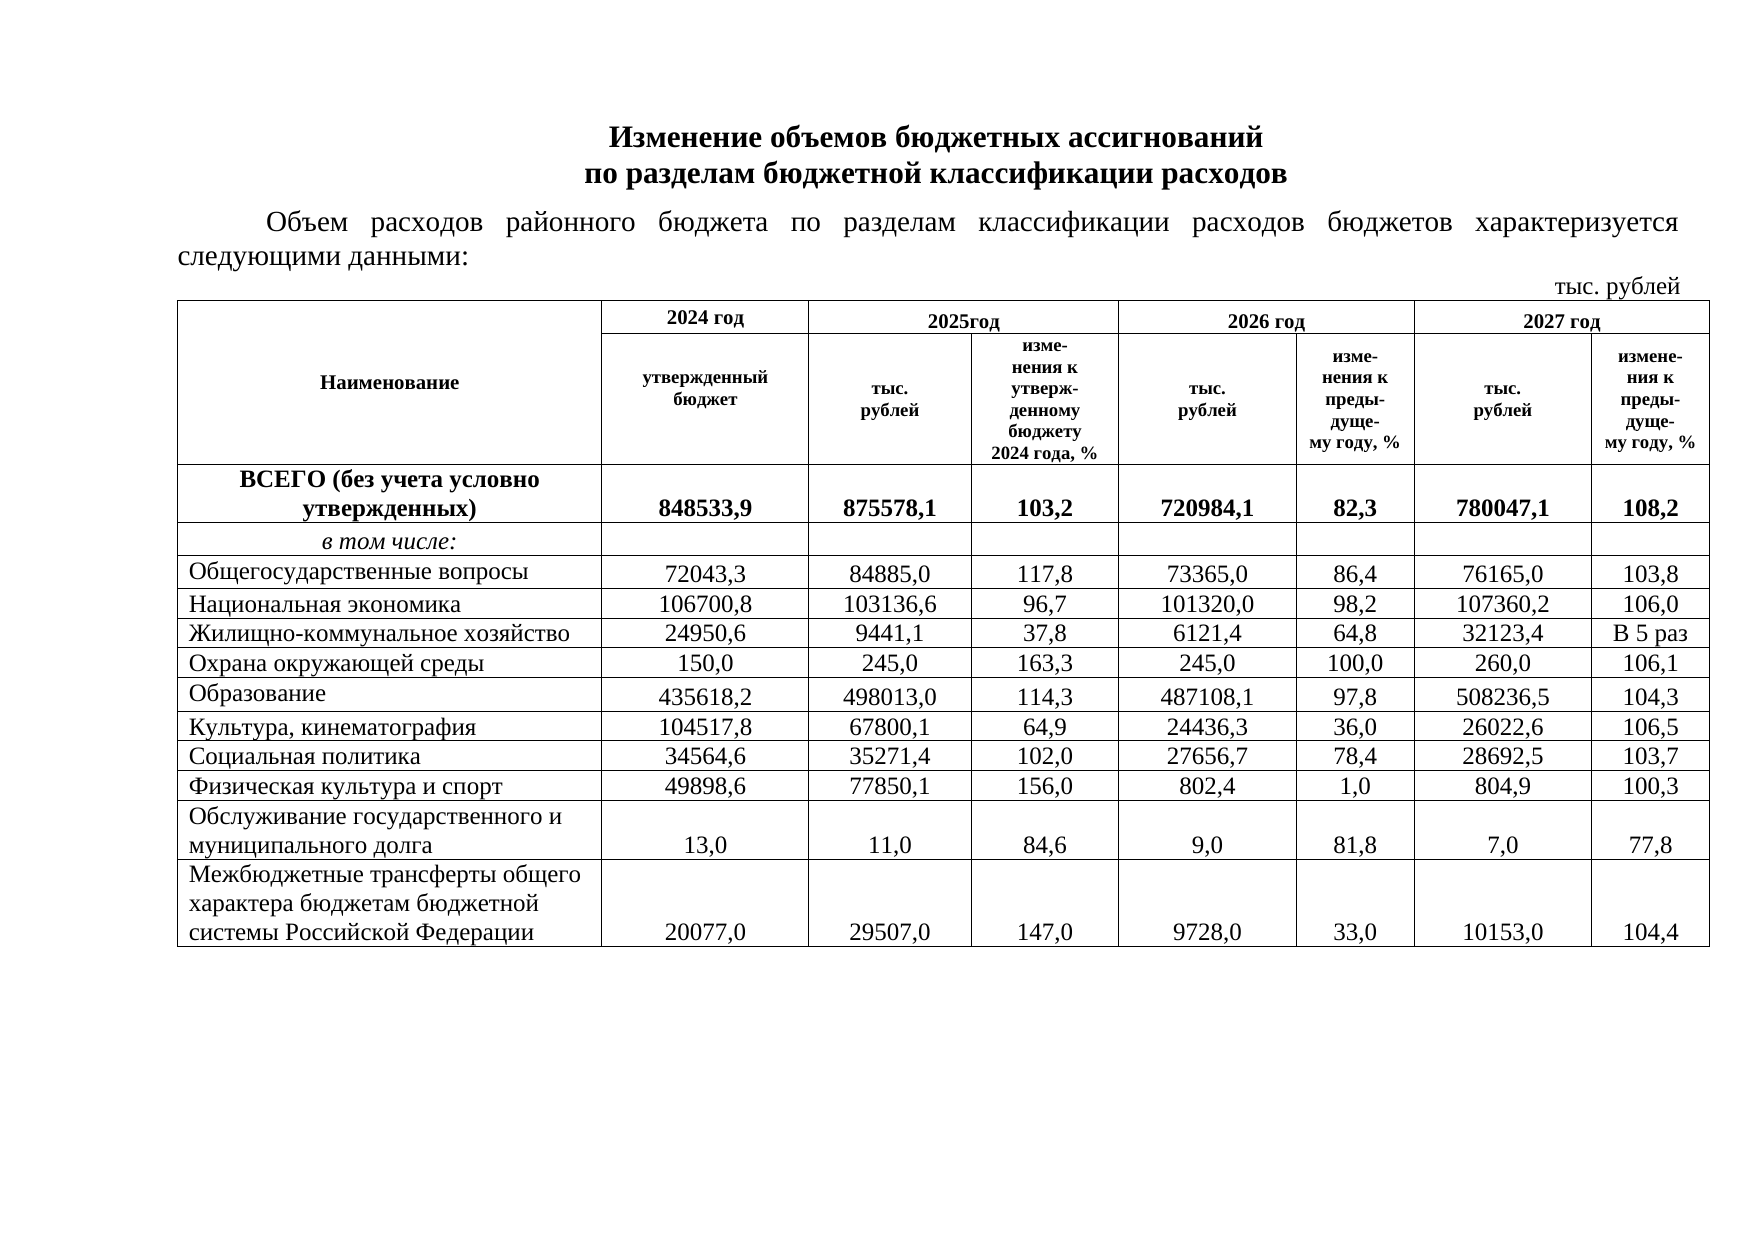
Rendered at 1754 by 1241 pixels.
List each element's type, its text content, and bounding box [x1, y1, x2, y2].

table_cell 76165,0 [1415, 556, 1591, 588]
table_cell 245,0 [809, 648, 971, 677]
table_cell 107360,2 [1415, 589, 1591, 617]
table_cell [1415, 523, 1591, 555]
table_cell 103136,6 [809, 589, 971, 617]
table_cell 72043,3 [602, 556, 808, 588]
table_header 2026 год [1119, 301, 1414, 333]
table_cell [1592, 523, 1709, 555]
table_cell [809, 523, 971, 555]
table_cell 20077,0 [602, 860, 808, 946]
table_cell [602, 523, 808, 555]
table_cell Межбюджетные трансферты общего характера бюджетам бюджетной системы Российской Федерации [178, 860, 601, 946]
table_cell 103,8 [1592, 556, 1709, 588]
table_cell 163,3 [972, 648, 1118, 677]
table_cell 435618,2 [602, 678, 808, 711]
table_cell 26022,6 [1415, 712, 1591, 740]
table_cell 73365,0 [1119, 556, 1296, 588]
table_cell 100,0 [1297, 648, 1414, 677]
table_cell измене- ния к преды-дуще- му году, % [1592, 334, 1709, 463]
table_cell 78,4 [1297, 741, 1414, 770]
table_cell Охрана окружающей среды [178, 648, 601, 677]
table_cell 28692,5 [1415, 741, 1591, 770]
table_cell 37,8 [972, 619, 1118, 647]
table_cell [1119, 523, 1296, 555]
table_cell 100,3 [1592, 771, 1709, 800]
table_cell 86,4 [1297, 556, 1414, 588]
table_cell ВСЕГО (без учета условно утвержденных) [178, 465, 601, 522]
table_cell 487108,1 [1119, 678, 1296, 711]
table_cell 106,1 [1592, 648, 1709, 677]
text по разделам бюджетной классификации расходов [177, 154, 1695, 190]
table_cell 802,4 [1119, 771, 1296, 800]
table_cell 24436,3 [1119, 712, 1296, 740]
table_cell Образование [178, 678, 601, 711]
table_cell 35271,4 [809, 741, 971, 770]
table_cell 84885,0 [809, 556, 971, 588]
table_cell 9728,0 [1119, 860, 1296, 946]
table_cell 13,0 [602, 801, 808, 858]
table_cell 102,0 [972, 741, 1118, 770]
table_cell В 5 раз [1592, 619, 1709, 647]
table_cell 98,2 [1297, 589, 1414, 617]
table_cell 10153,0 [1415, 860, 1591, 946]
table_cell Культура, кинематография [178, 712, 601, 740]
table_cell 498013,0 [809, 678, 971, 711]
table_cell [1297, 523, 1414, 555]
table_cell 147,0 [972, 860, 1118, 946]
table_cell 84,6 [972, 801, 1118, 858]
table_cell 77,8 [1592, 801, 1709, 858]
table_cell 848533,9 [602, 465, 808, 522]
table_cell 64,9 [972, 712, 1118, 740]
table_cell 7,0 [1415, 801, 1591, 858]
table_cell 27656,7 [1119, 741, 1296, 770]
table_header 2024 год [602, 301, 808, 333]
table_cell 117,8 [972, 556, 1118, 588]
table_cell 106,5 [1592, 712, 1709, 740]
table_cell 24950,6 [602, 619, 808, 647]
table_cell утвержденный бюджет [602, 334, 808, 463]
table_cell 11,0 [809, 801, 971, 858]
table_cell 804,9 [1415, 771, 1591, 800]
table_cell 64,8 [1297, 619, 1414, 647]
table_cell тыс. рублей [1119, 334, 1296, 463]
table_cell 97,8 [1297, 678, 1414, 711]
text Объем расходов районного бюджета по разделам классификации расходов бюджетов характеризуется следующими данными: [177, 204, 1680, 271]
table_cell 106,0 [1592, 589, 1709, 617]
table_cell Национальная экономика [178, 589, 601, 617]
table_cell 9,0 [1119, 801, 1296, 858]
table_cell 6121,4 [1119, 619, 1296, 647]
table_cell [972, 523, 1118, 555]
table_cell 260,0 [1415, 648, 1591, 677]
table_cell 67800,1 [809, 712, 971, 740]
table_header Наименование [178, 301, 601, 463]
table_cell 104,4 [1592, 860, 1709, 946]
table_cell Обслуживание государственного и муниципального долга [178, 801, 601, 858]
table_cell 96,7 [972, 589, 1118, 617]
table_cell 103,2 [972, 465, 1118, 522]
table_cell 150,0 [602, 648, 808, 677]
table_cell 114,3 [972, 678, 1118, 711]
table_cell 9441,1 [809, 619, 971, 647]
table_cell 49898,6 [602, 771, 808, 800]
table_cell тыс. рублей [809, 334, 971, 463]
table_cell 101320,0 [1119, 589, 1296, 617]
table_cell 104,3 [1592, 678, 1709, 711]
table_cell 103,7 [1592, 741, 1709, 770]
table_cell 77850,1 [809, 771, 971, 800]
table_cell Социальная политика [178, 741, 601, 770]
text Изменение объемов бюджетных ассигнований [177, 118, 1695, 154]
table_cell Общегосударственные вопросы [178, 556, 601, 588]
table_cell 36,0 [1297, 712, 1414, 740]
table_header 2025год [809, 301, 1118, 333]
table_cell 33,0 [1297, 860, 1414, 946]
table_cell изме- нения к преды-дуще- му году, % [1297, 334, 1414, 463]
table_cell 106700,8 [602, 589, 808, 617]
table_cell 245,0 [1119, 648, 1296, 677]
table_cell 720984,1 [1119, 465, 1296, 522]
table_cell 32123,4 [1415, 619, 1591, 647]
table_cell 29507,0 [809, 860, 971, 946]
table_cell 104517,8 [602, 712, 808, 740]
text тыс. рублей [177, 271, 1680, 300]
table_cell 34564,6 [602, 741, 808, 770]
table_cell 1,0 [1297, 771, 1414, 800]
table_cell 508236,5 [1415, 678, 1591, 711]
table_cell 875578,1 [809, 465, 971, 522]
table_cell 780047,1 [1415, 465, 1591, 522]
table_cell 82,3 [1297, 465, 1414, 522]
table_cell Жилищно-коммунальное хозяйство [178, 619, 601, 647]
table_cell тыс. рублей [1415, 334, 1591, 463]
table_header 2027 год [1415, 301, 1709, 333]
table_cell изме- нения к утверж-денному бюджету 2024 года, % [972, 334, 1118, 463]
table_cell 108,2 [1592, 465, 1709, 522]
table_cell 156,0 [972, 771, 1118, 800]
table_cell Физическая культура и спорт [178, 771, 601, 800]
table_cell 81,8 [1297, 801, 1414, 858]
table_cell в том числе: [178, 523, 601, 555]
